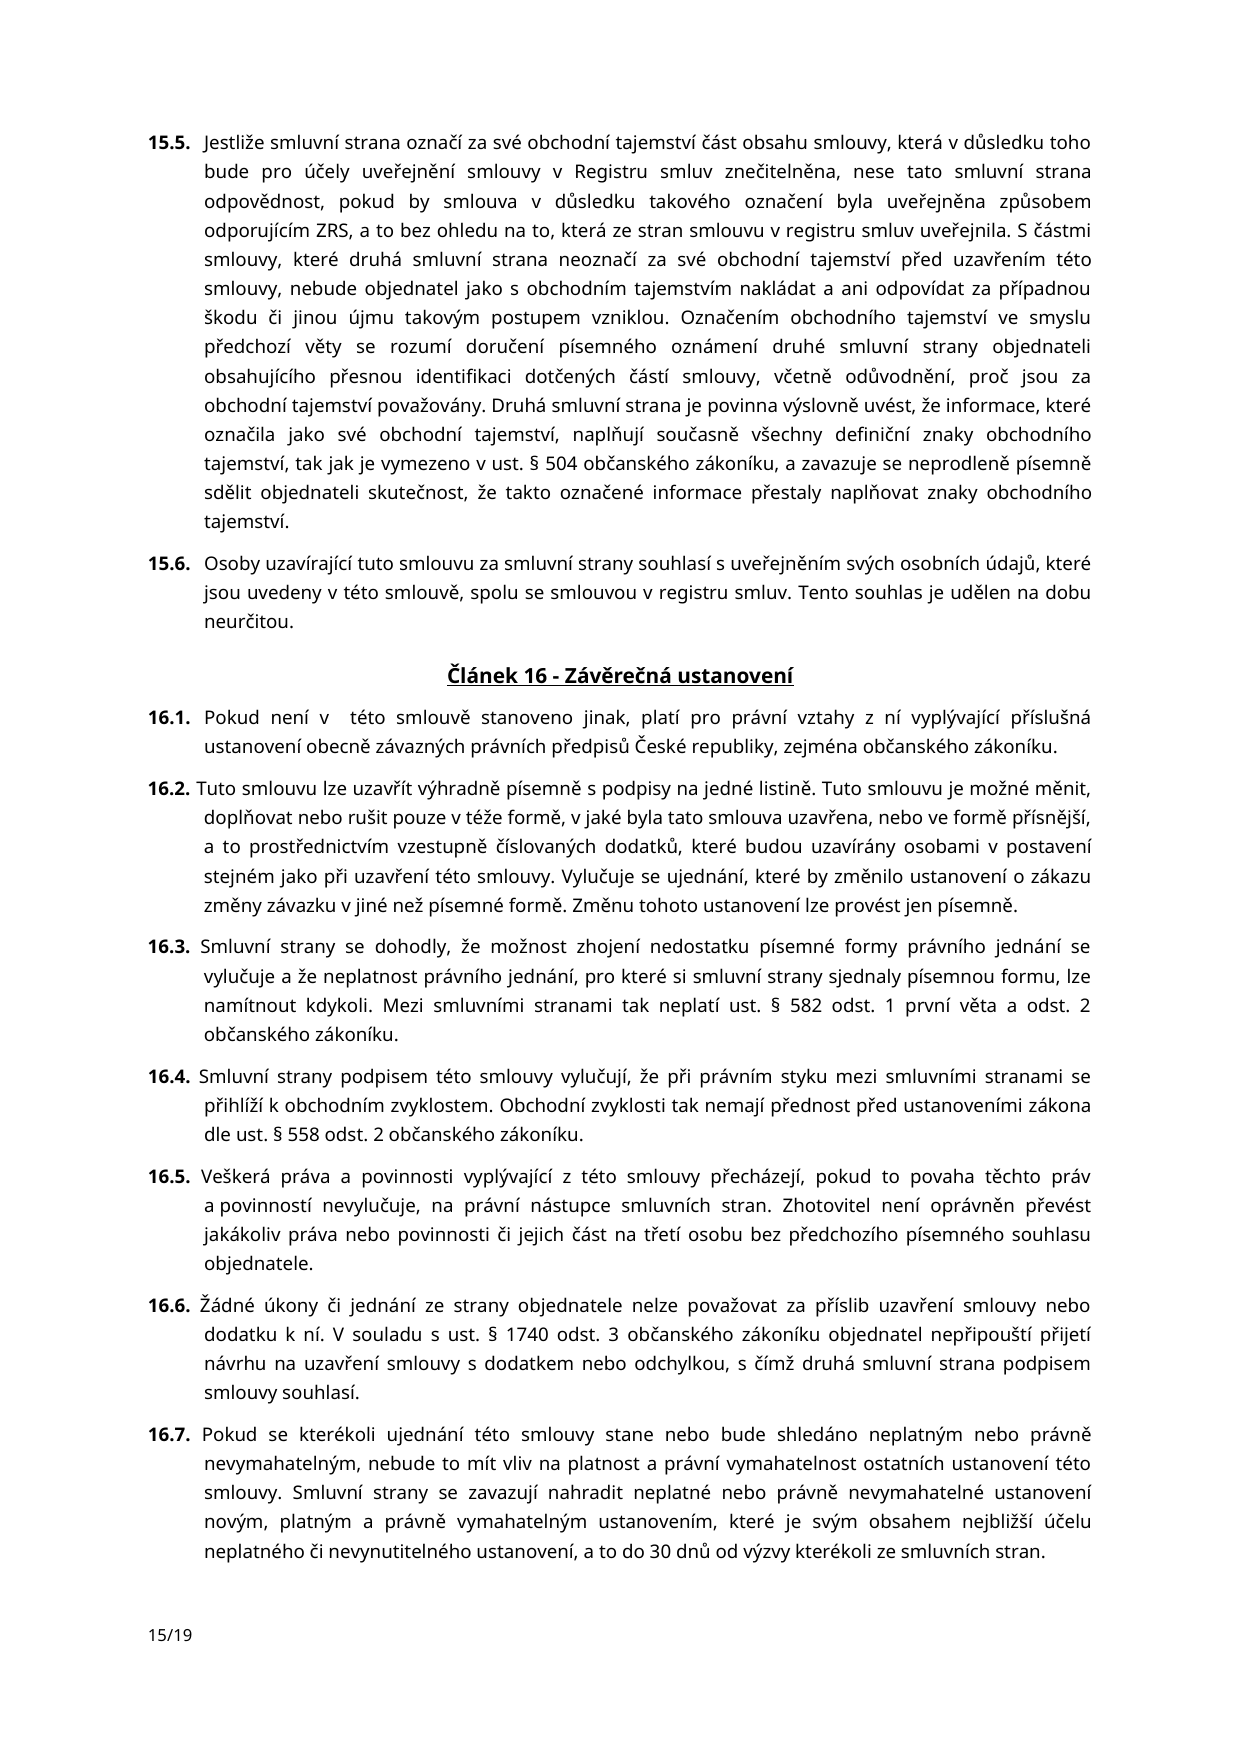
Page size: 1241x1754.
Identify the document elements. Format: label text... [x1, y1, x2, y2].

text 16.1. Pokud není v této smlouvě stanoveno jinak, platí pro právní vztahy z ní vyplývající příslušná ustanovení obecně závazných právních předpisů České republiky, zejména občanského zákoníku. [148, 701, 1092, 760]
text 16.5. Veškerá práva a povinnosti vyplývající z této smlouvy přecházejí, pokud to povaha těchto práv a povinností nevylučuje, na právní nástupce smluvních stran. Zhotovitel není oprávněn převést jakákoliv práva nebo povinnosti či jejich část na třetí osobu bez předchozího písemného souhlasu objednatele. [148, 1160, 1092, 1276]
text 15.6. Osoby uzavírající tuto smlouvu za smluvní strany souhlasí s uveřejněním svých osobních údajů, které jsou uvedeny v této smlouvě, spolu se smlouvou v registru smluv. Tento souhlas je udělen na dobu neurčitou. [148, 547, 1092, 635]
text 16.7. Pokud se kterékoli ujednání této smlouvy stane nebo bude shledáno neplatným nebo právně nevymahatelným, nebude to mít vliv na platnost a právní vymahatelnost ostatních ustanovení této smlouvy. Smluvní strany se zavazují nahradit neplatné nebo právně nevymahatelné ustanovení novým, platným a právně vymahatelným ustanovením, které je svým obsahem nejbližší účelu neplatného či nevynutitelného ustanovení, a to do 30 dnů od výzvy kterékoli ze smluvních stran. [148, 1418, 1092, 1564]
text 15.5. Jestliže smluvní strana označí za své obchodní tajemství část obsahu smlouvy, která v důsledku toho bude pro účely uveřejnění smlouvy v Registru smluv znečitelněna, nese tato smluvní strana odpovědnost, pokud by smlouva v důsledku takového označení byla uveřejněna způsobem odporujícím ZRS, a to bez ohledu na to, která ze stran smlouvu v registru smluv uveřejnila. S částmi smlouvy, které druhá smluvní strana neoznačí za své obchodní tajemství před uzavřením této smlouvy, nebude objednatel jako s obchodním tajemstvím nakládat a ani odpovídat za případnou škodu či jinou újmu takovým postupem vzniklou. Označením obchodního tajemství ve smyslu předchozí věty se rozumí doručení písemného oznámení druhé smluvní strany objednateli obsahujícího přesnou identifikaci dotčených částí smlouvy, včetně odůvodnění, proč jsou za obchodní tajemství považovány. Druhá smluvní strana je povinna výslovně uvést, že informace, které označila jako své obchodní tajemství, naplňují současně všechny definiční znaky obchodního tajemství, tak jak je vymezeno v ust. § 504 občanského zákoníku, a zavazuje se neprodleně písemně sdělit objednateli skutečnost, že takto označené informace přestaly naplňovat znaky obchodního tajemství. [148, 126, 1092, 535]
text 16.6. Žádné úkony či jednání ze strany objednatele nelze považovat za příslib uzavření smlouvy nebo dodatku k ní. V souladu s ust. § 1740 odst. 3 občanského zákoníku objednatel nepřipouští přijetí návrhu na uzavření smlouvy s dodatkem nebo odchylkou, s čímž druhá smluvní strana podpisem smlouvy souhlasí. [148, 1289, 1092, 1406]
text 16.2. Tuto smlouvu lze uzavřít výhradně písemně s podpisy na jedné listině. Tuto smlouvu je možné měnit, doplňovat nebo rušit pouze v téže formě, v jaké byla tato smlouva uzavřena, nebo ve formě přísnější, a to prostřednictvím vzestupně číslovaných dodatků, které budou uzavírány osobami v postavení stejném jako při uzavření této smlouvy. Vylučuje se ujednání, které by změnilo ustanovení o zákazu změny závazku v jiné než písemné formě. Změnu tohoto ustanovení lze provést jen písemně. [147, 772, 1092, 918]
subtitle Článek 16 - Závěrečná ustanovení [148, 660, 1092, 689]
text 16.3. Smluvní strany se dohodly, že možnost zhojení nedostatku písemné formy právního jednání se vylučuje a že neplatnost právního jednání, pro které si smluvní strany sjednaly písemnou formu, lze namítnout kdykoli. Mezi smluvními stranami tak neplatí ust. § 582 odst. 1 první věta a odst. 2 občanského zákoníku. [147, 931, 1092, 1047]
text 16.4. Smluvní strany podpisem této smlouvy vylučují, že při právním styku mezi smluvními stranami se přihlíží k obchodním zvyklostem. Obchodní zvyklosti tak nemají přednost před ustanoveními zákona dle ust. § 558 odst. 2 občanského zákoníku. [148, 1060, 1092, 1147]
